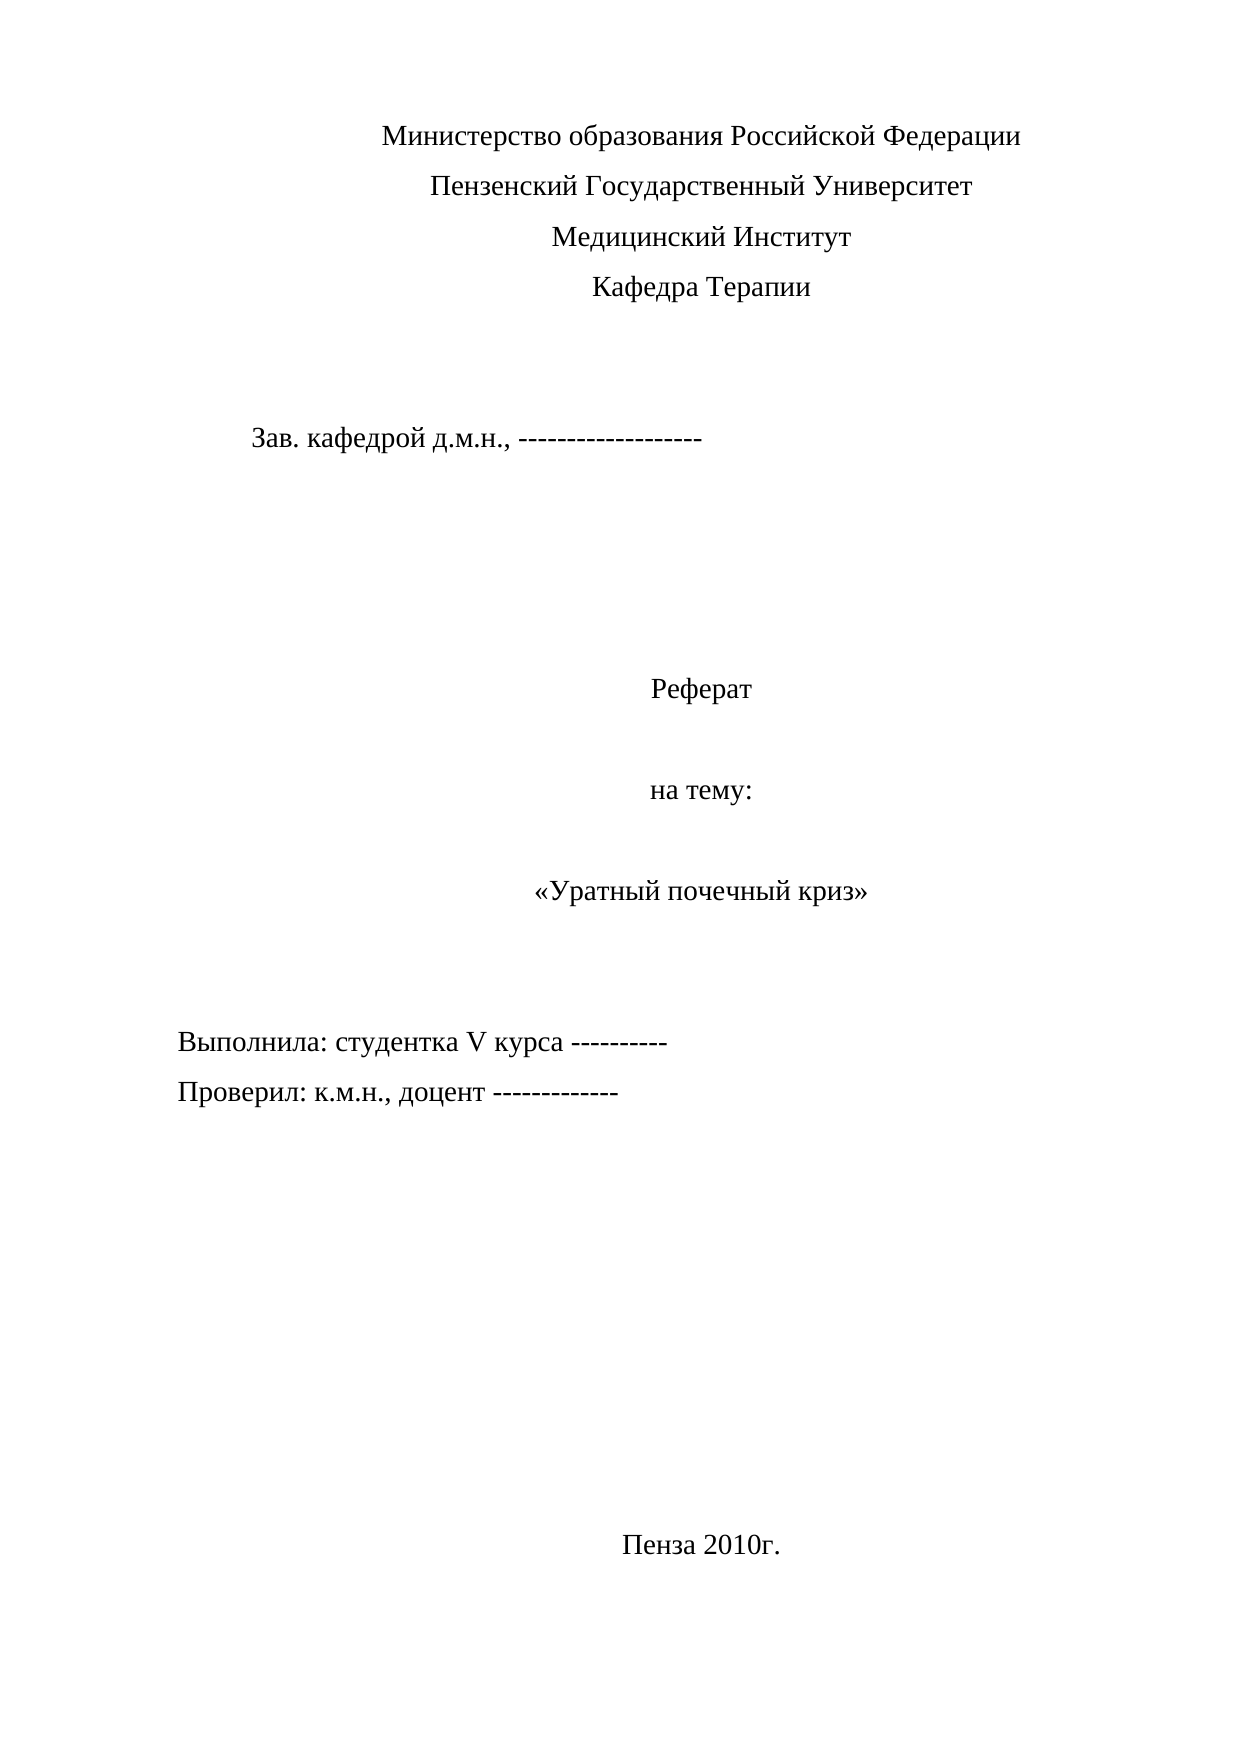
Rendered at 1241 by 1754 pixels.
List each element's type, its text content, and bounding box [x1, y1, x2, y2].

text Министерство образования Российской Федерации [177, 118, 1152, 152]
text «Уратный почечный криз» [177, 873, 1152, 906]
text Выполнила: студентка V курса ---------- [177, 1024, 1152, 1057]
text Медицинский Институт [177, 219, 1152, 252]
text Зав. кафедрой д.м.н., ------------------- [177, 420, 1152, 453]
text Пензенский Государственный Университет [177, 168, 1152, 202]
text Проверил: к.м.н., доцент ------------- [177, 1074, 1152, 1108]
text Реферат [177, 672, 1152, 705]
text Пенза 2010г. [177, 1527, 1152, 1560]
text на тему: [177, 772, 1152, 806]
text Кафедра Терапии [177, 269, 1152, 303]
